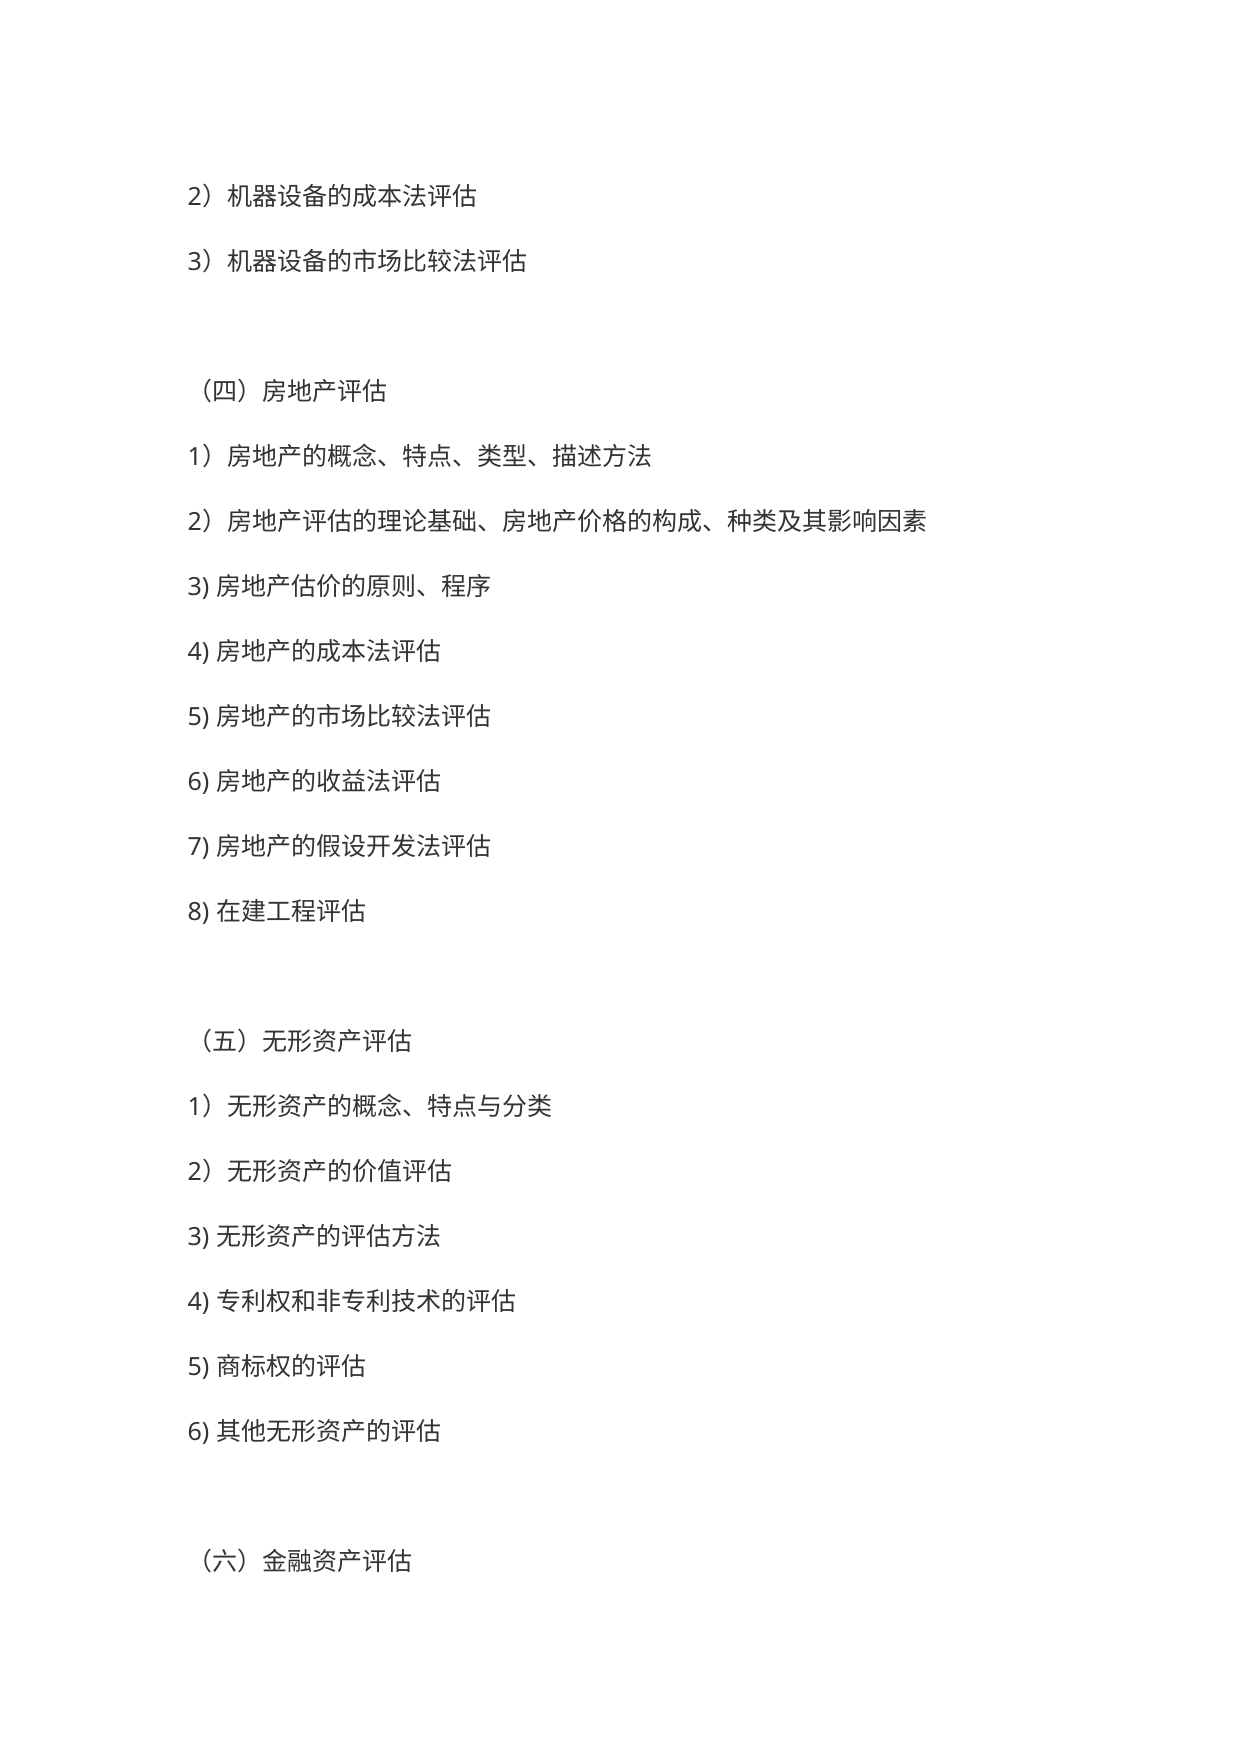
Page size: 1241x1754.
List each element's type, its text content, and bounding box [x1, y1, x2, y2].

list 机器设备的市场比较法评估 （四）房地产评估 1）房地产的概念、特点、类型、描述方法 [187, 227, 1053, 487]
text 2）房地产评估的理论基础、房地产价格的构成、种类及其影响因素 [187, 487, 1053, 552]
text 8) 在建工程评估 [187, 877, 1053, 974]
text （五）无形资产评估 1）无形资产的概念、特点与分类 [187, 1007, 1053, 1137]
text 5) 房地产的市场比较法评估 6) 房地产的收益法评估 [187, 682, 1053, 812]
text 3) 房地产估价的原则、程序 4) 房地产的成本法评估 [187, 552, 1053, 682]
text 2）无形资产的价值评估 [187, 1137, 1053, 1202]
text 3) 无形资产的评估方法 4) 专利权和非专利技术的评估 [187, 1202, 1053, 1332]
text 5) 商标权的评估 6) 其他无形资产的评估 [187, 1332, 1053, 1462]
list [187, 162, 1053, 227]
text （六）金融资产评估 [187, 1462, 1053, 1592]
text 7) 房地产的假设开发法评估 [187, 812, 1053, 877]
